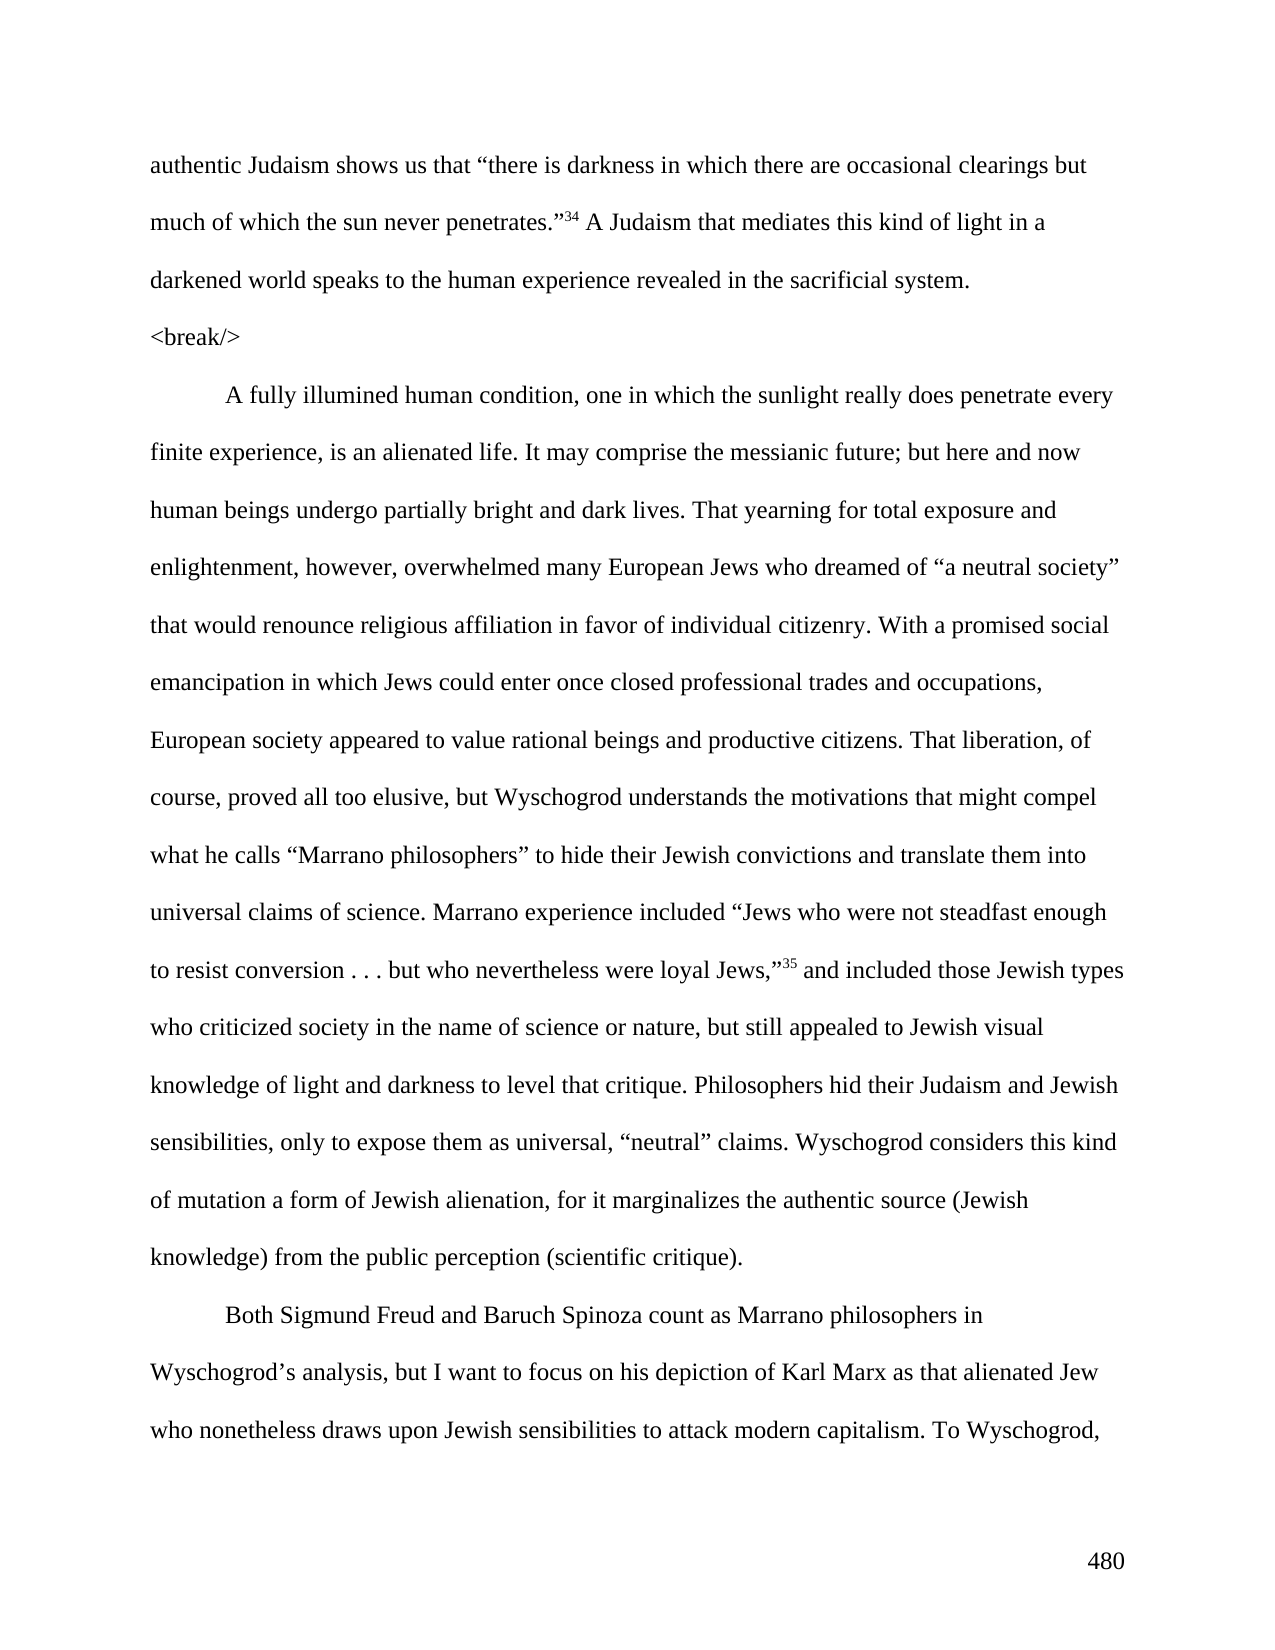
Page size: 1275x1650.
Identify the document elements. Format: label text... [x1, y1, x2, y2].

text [150, 150, 1125, 294]
text <break/> [150, 322, 1125, 351]
text A fully illumined human condition, one in which the sunlight really does penetrate every finite experience, is an alienated life. It may comprise the messianic future; but here and now human beings undergo partially bright and dark lives. That yearning for total exposure and enlightenment, however, overwhelmed many European Jews who dreamed of “a neutral society” that would renounce religious affiliation in favor of individual citizenry. With a promised social emancipation in which Jews could enter once closed professional trades and occupations, European society appeared to value rational beings and productive citizens. That liberation, of course, proved all too elusive, but Wyschogrod understands the motivations that might compel what he calls “Marrano philosophers” to hide their Jewish convictions and translate them into universal claims of science. Marrano experience included “Jews who were not steadfast enough to resist conversion . . . but who nevertheless were loyal Jews,” and included those Jewish types who criticized society in the name of science or nature, but still appealed to Jewish visual knowledge of light and darkness to level that critique. Philosophers hid their Judaism and Jewish sensibilities, only to expose them as universal, “neutral” claims. Wyschogrod considers this kind of mutation a form of Jewish alienation, for it marginalizes the authentic source (Jewish knowledge) from the public perception (scientific critique). [150, 380, 1125, 1271]
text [150, 1300, 1125, 1444]
